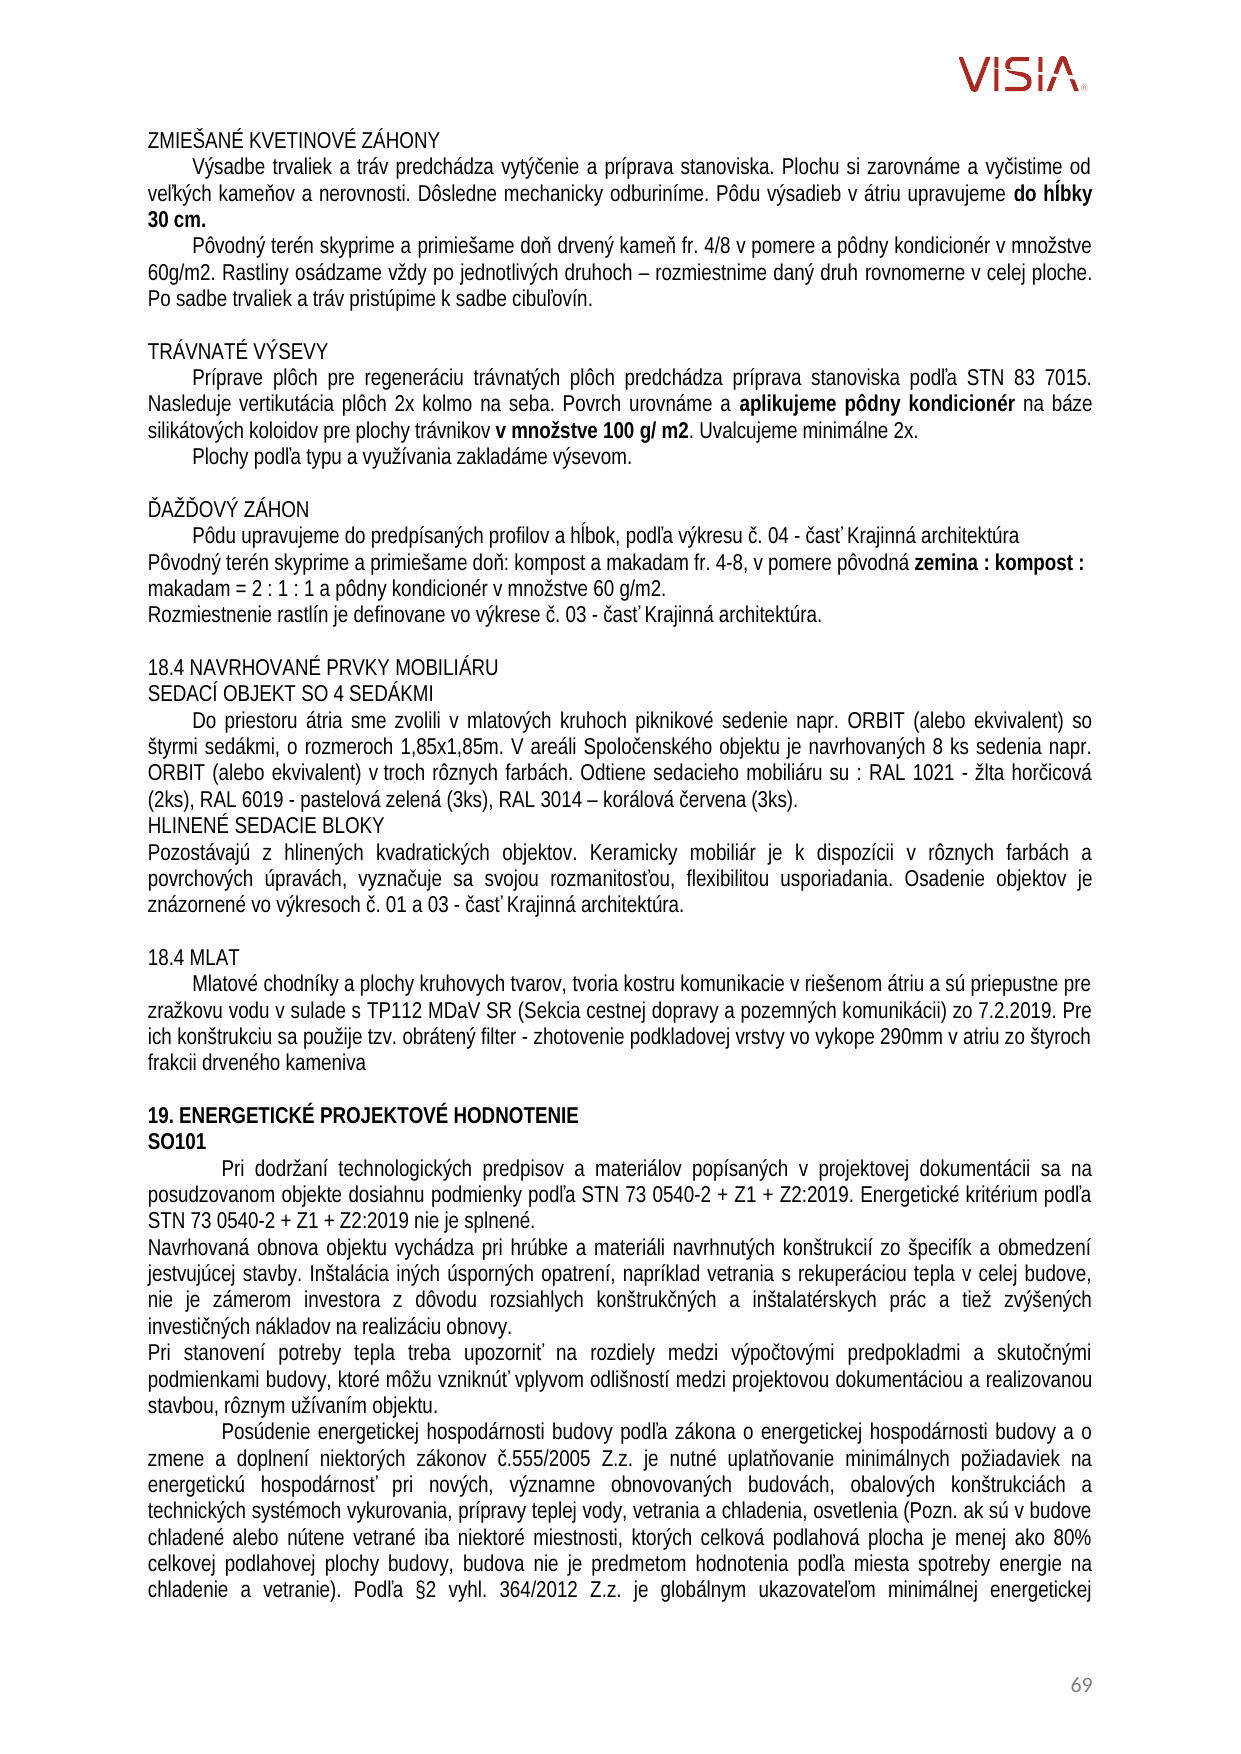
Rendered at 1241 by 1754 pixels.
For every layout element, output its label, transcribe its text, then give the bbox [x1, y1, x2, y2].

text Pri stanovení potreby tepla treba upozorniť na rozdiely medzi výpočtovými predpokladmi a skutočnými podmienkami budovy, ktoré môžu vzniknúť vplyvom odlišností medzi projektovou dokumentáciou a realizovanou stavbou, rôznym užívaním objektu. [148, 1339, 1092, 1418]
text 19. ENERGETICKÉ PROJEKTOVÉ HODNOTENIE [148, 1102, 1092, 1128]
text 18.4 MLAT [148, 944, 1092, 970]
picture [958, 56, 1088, 92]
text Výsadbe trvaliek a tráv predchádza vytýčenie a príprava stanoviska. Plochu si zarovnáme a vyčistime od veľkých kameňov a nerovnosti. Dôsledne mechanicky odburiníme. Pôdu výsadieb v átriu upravujeme do hĺbky 30 cm. [148, 153, 1092, 232]
text HLINENÉ SEDACIE BLOKY [148, 812, 1092, 838]
text Pôdu upravujeme do predpísaných profilov a hĺbok, podľa výkresu č. 04 - časť Krajinná architektúra [148, 522, 1092, 548]
text ĎAŽĎOVÝ ZÁHON [148, 496, 1092, 522]
text Pozostávajú z hlinených kvadratických objektov. Keramicky mobiliár je k dispozícii v rôznych farbách a povrchových úpravách, vyznačuje sa svojou rozmanitosťou, flexibilitou usporiadania. Osadenie objektov je znázornené vo výkresoch č. 01 a 03 - časť Krajinná architektúra. [148, 838, 1092, 917]
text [148, 1418, 1092, 1603]
text TRÁVNATÉ VÝSEVY [148, 338, 1092, 364]
text 18.4 NAVRHOVANÉ PRVKY MOBILIÁRU [148, 654, 1092, 680]
text ZMIEŠANÉ KVETINOVÉ ZÁHONY [148, 127, 1092, 153]
text Pri dodržaní technologických predpisov a materiálov popísaných v projektovej dokumentácii sa na posudzovanom objekte dosiahnu podmienky podľa STN 73 0540-2 + Z1 + Z2:2019. Energetické kritérium podľa STN 73 0540-2 + Z1 + Z2:2019 nie je splnené. [148, 1155, 1092, 1234]
text Rozmiestnenie rastlín je definovane vo výkrese č. 03 - časť Krajinná architektúra. [148, 601, 1092, 628]
text Mlatové chodníky a plochy kruhovych tvarov, tvoria kostru komunikacie v riešenom átriu a sú priepustne pre zražkovu vodu v sulade s TP112 MDaV SR (Sekcia cestnej dopravy a pozemných komunikácii) zo 7.2.2019. Pre ich konštrukciu sa použije tzv. obrátený filter - zhotovenie podkladovej vrstvy vo vykope 290mm v atriu zo štyroch frakcii drveného kameniva [148, 970, 1092, 1076]
text SEDACÍ OBJEKT SO 4 SEDÁKMI [148, 680, 1092, 707]
text Príprave plôch pre regeneráciu trávnatých plôch predchádza príprava stanoviska podľa STN 83 7015. Nasleduje vertikutácia plôch 2x kolmo na seba. Povrch urovnáme a aplikujeme pôdny kondicionér na báze silikátových koloidov pre plochy trávnikov v množstve 100 g/ m2. Uvalcujeme minimálne 2x. [148, 364, 1092, 443]
text Pôvodný terén skyprime a primiešame doň drvený kameň fr. 4/8 v pomere a pôdny kondicionér v množstve 60g/m2. Rastliny osádzame vždy po jednotlivých druhoch – rozmiestnime daný druh rovnomerne v celej ploche. Po sadbe trvaliek a tráv pristúpime k sadbe cibuľovín. [148, 232, 1092, 311]
text Do priestoru átria sme zvolili v mlatových kruhoch piknikové sedenie napr. ORBIT (alebo ekvivalent) so štyrmi sedákmi, o rozmeroch 1,85x1,85m. V areáli Spoločenského objektu je navrhovaných 8 ks sedenia napr. ORBIT (alebo ekvivalent) v troch rôznych farbách. Odtiene sedacieho mobiliáru su : RAL 1021 - žlta horčicová (2ks), RAL 6019 - pastelová zelená (3ks), RAL 3014 – korálová červena (3ks). [148, 707, 1092, 812]
text SO101 [148, 1128, 1092, 1155]
text Navrhovaná obnova objektu vychádza pri hrúbke a materiáli navrhnutých konštrukcií zo špecifík a obmedzení jestvujúcej stavby. Inštalácia iných úsporných opatrení, napríklad vetrania s rekuperáciou tepla v celej budove, nie je zámerom investora z dôvodu rozsiahlych konštrukčných a inštalatérskych prác a tiež zvýšených investičných nákladov na realizáciu obnovy. [148, 1234, 1092, 1339]
text makadam = 2 : 1 : 1 a pôdny kondicionér v množstve 60 g/m2. [148, 575, 1092, 601]
text Plochy podľa typu a využívania zakladáme výsevom. [148, 443, 1092, 469]
text Pôvodný terén skyprime a primiešame doň: kompost a makadam fr. 4-8, v pomere pôvodná zemina : kompost : [148, 548, 1092, 575]
